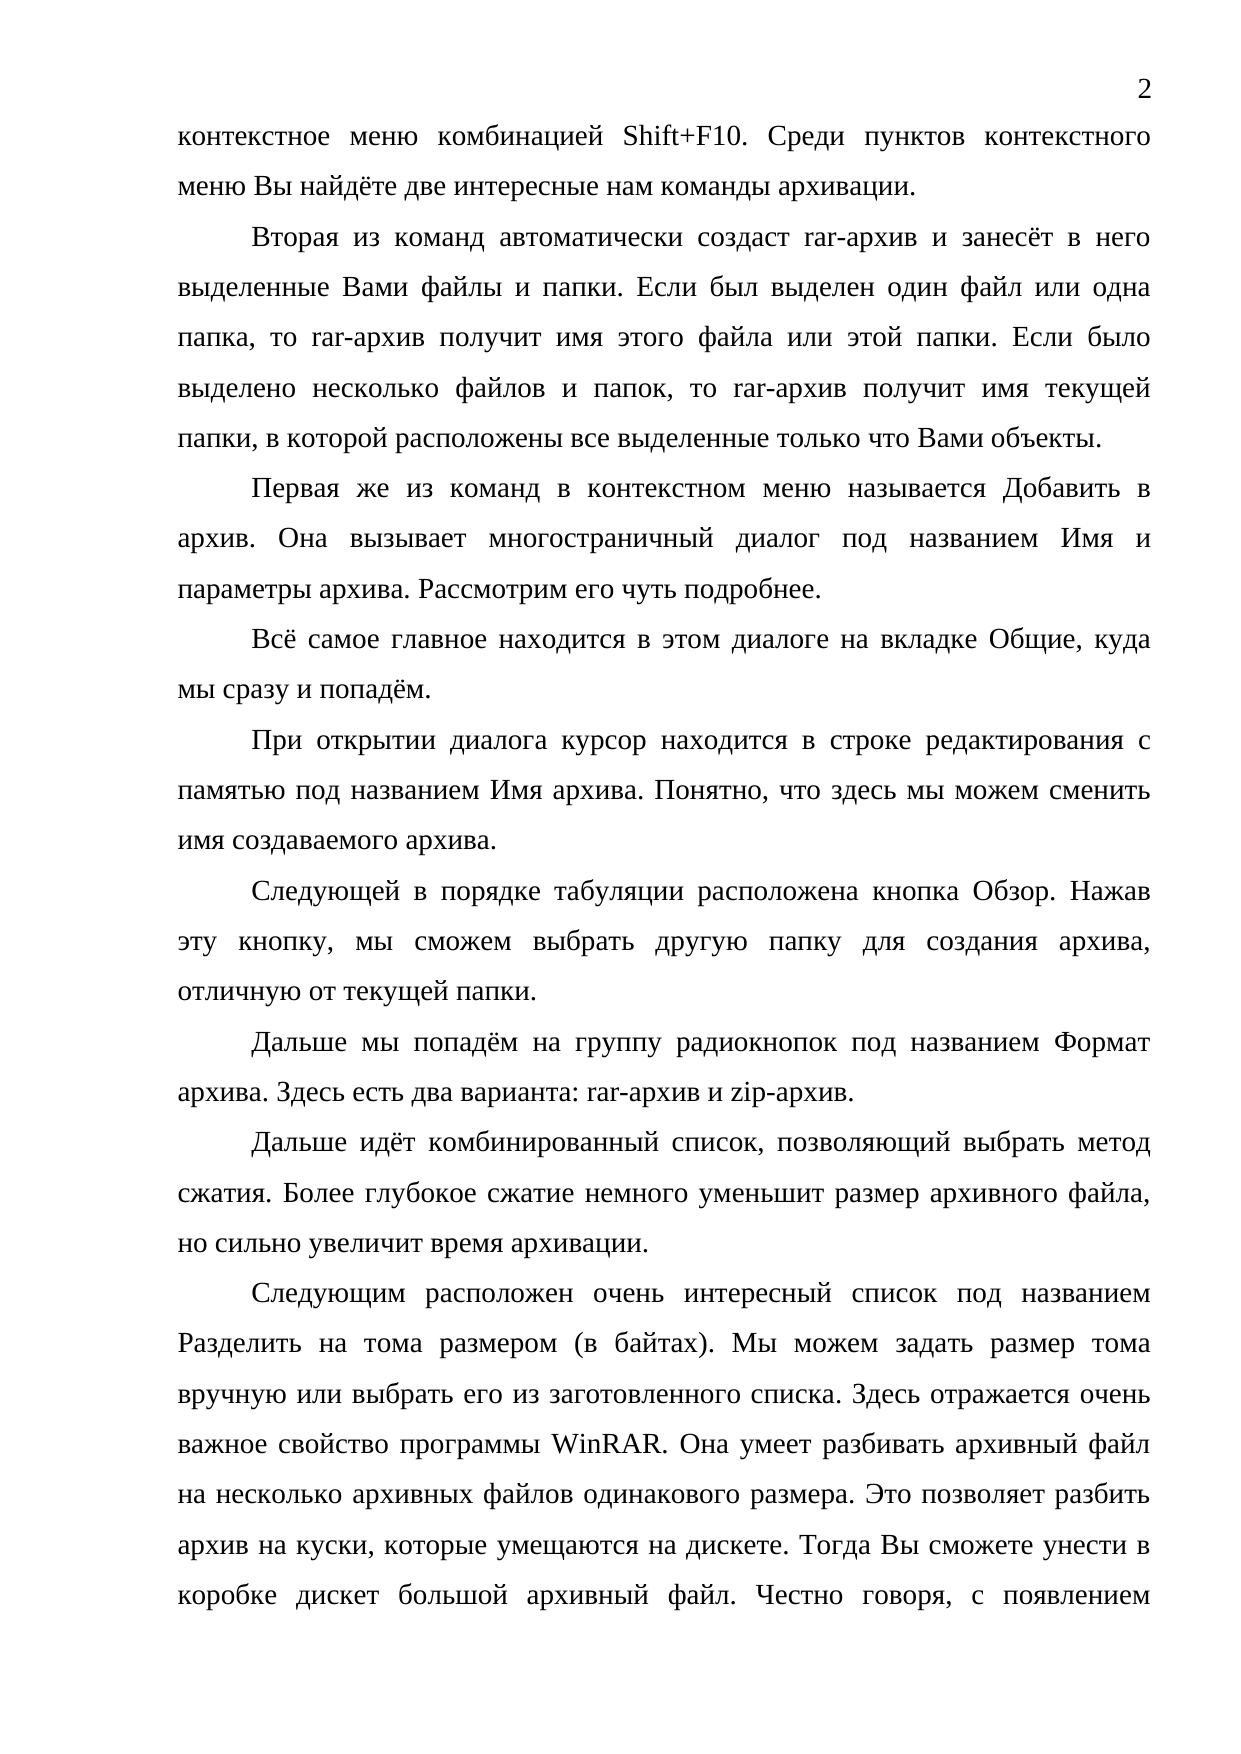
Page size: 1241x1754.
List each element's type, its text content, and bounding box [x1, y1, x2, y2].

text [177, 1275, 1152, 1611]
text Следующей в порядке табуляции расположена кнопка Обзор. Нажав эту кнопку, мы сможем выбрать другую папку для создания архива, отличную от текущей папки. [177, 873, 1152, 1007]
text Всё самое главное находится в этом диалоге на вкладке Общие, куда мы сразу и попадём. [177, 621, 1152, 705]
text Дальше мы попадём на группу радиокнопок под названием Формат архива. Здесь есть два варианта: rar-архив и zip-архив. [177, 1024, 1152, 1108]
text Первая же из команд в контекстном меню называется Добавить в архив. Она вызывает многостраничный диалог под названием Имя и параметры архива. Рассмотрим его чуть подробнее. [177, 470, 1152, 604]
text Вторая из команд автоматически создаст rar-архив и занесёт в него выделенные Вами файлы и папки. Если был выделен один файл или одна папка, то rar-архив получит имя этого файла или этой папки. Если было выделено несколько файлов и папок, то rar-архив получит имя текущей папки, в которой расположены все выделенные только что Вами объекты. [177, 219, 1152, 453]
text При открытии диалога курсор находится в строке редактирования с памятью под названием Имя архива. Понятно, что здесь мы можем сменить имя создаваемого архива. [177, 722, 1152, 856]
text Дальше идёт комбинированный список, позволяющий выбрать метод сжатия. Более глубокое сжатие немного уменьшит размер архивного файла, но сильно увеличит время архивации. [177, 1124, 1152, 1258]
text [177, 118, 1152, 202]
